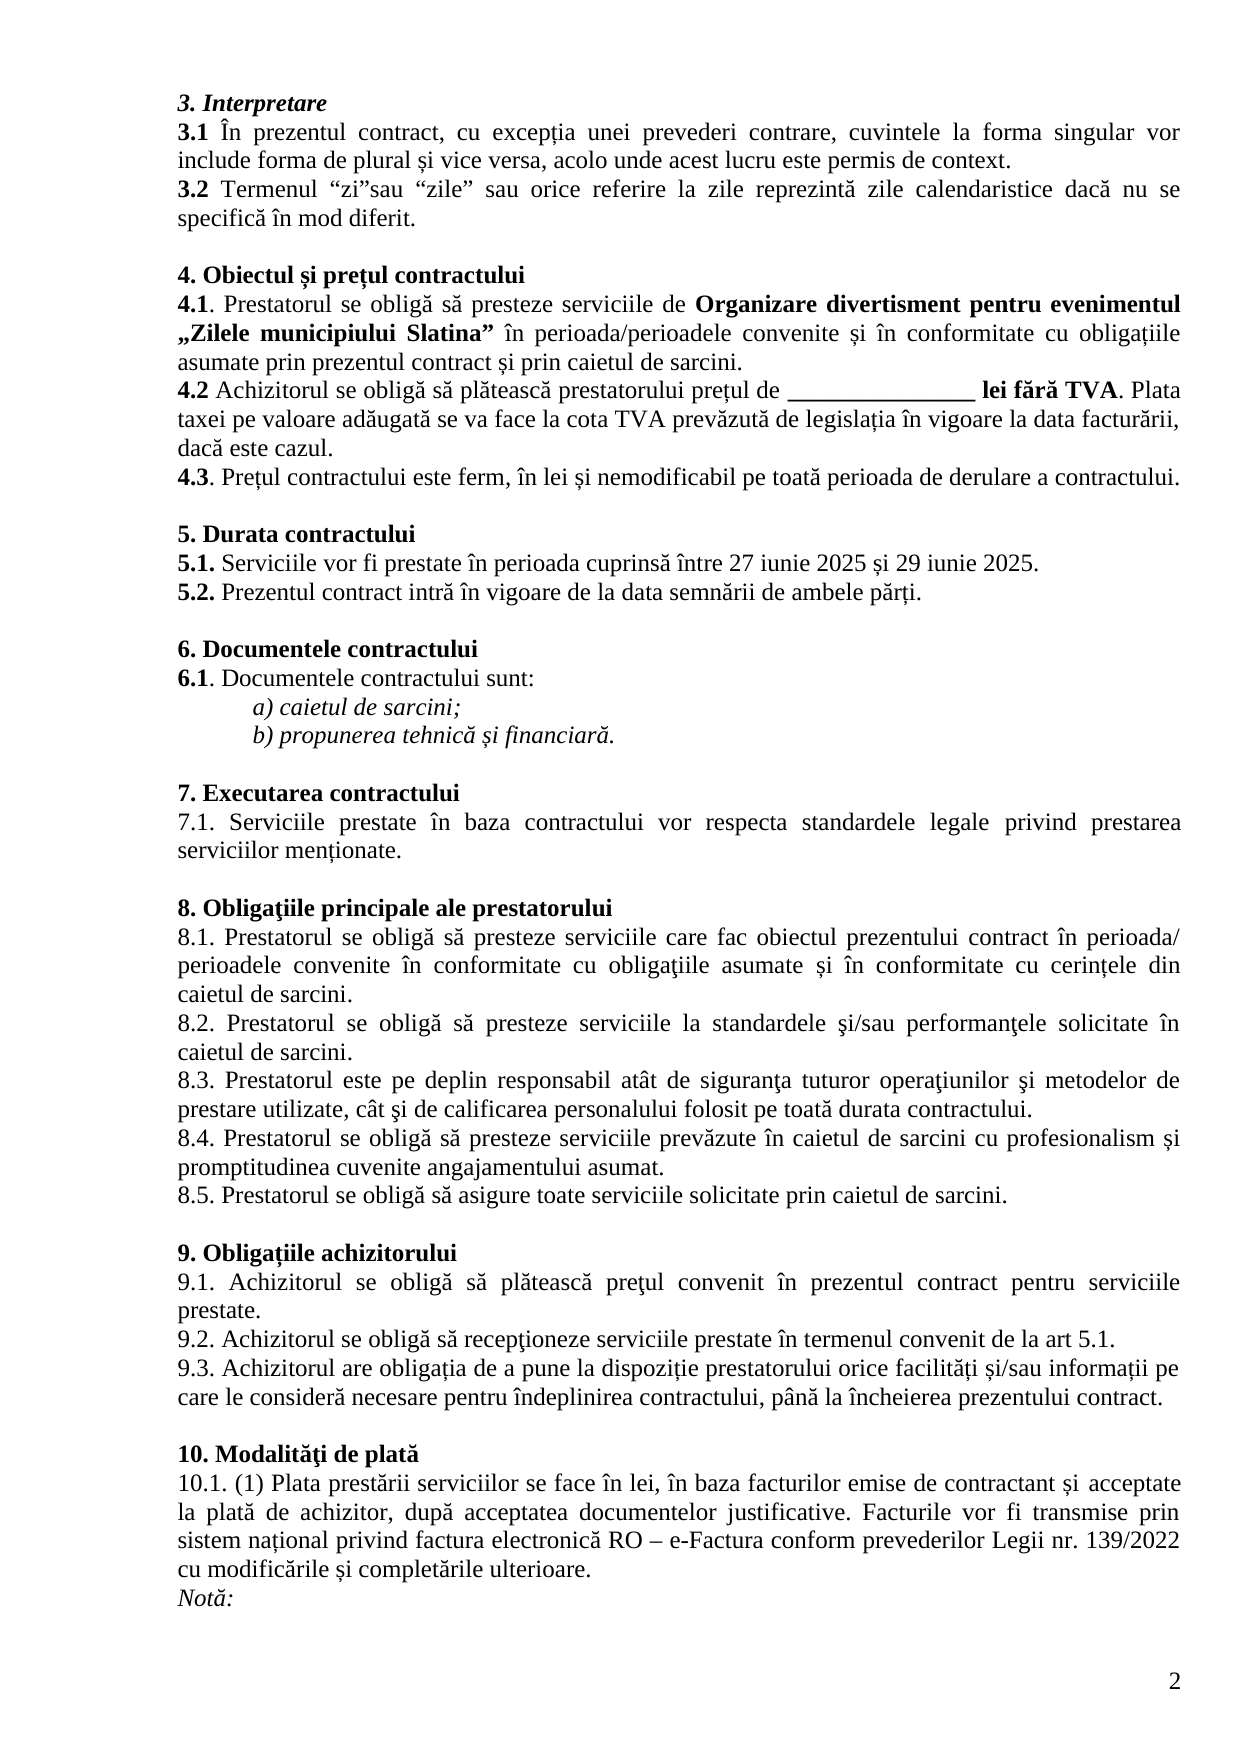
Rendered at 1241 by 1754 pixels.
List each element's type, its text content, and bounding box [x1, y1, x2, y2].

text 4.3. Prețul contractului este ferm, în lei și nemodificabil pe toată perioada de derulare a contractului. [177, 462, 1181, 490]
text 9. Obligațiile achizitorului [177, 1238, 1181, 1267]
text 8.1. Prestatorul se obligă să presteze serviciile care fac obiectul prezentului contract în perioada/ perioadele convenite în conformitate cu obligaţiile asumate și în conformitate cu cerințele din caietul de sarcini. [177, 922, 1181, 1008]
text 5. Durata contractului [177, 519, 1181, 548]
text 10.1. (1) Plata prestării serviciilor se face în lei, în baza facturilor emise de contractant și acceptate la plată de achizitor, după acceptatea documentelor justificative. Facturile vor fi transmise prin sistem național privind factura electronică RO – e-Factura conform prevederilor Legii nr. 139/2022 cu modificările și completările ulterioare. [177, 1468, 1181, 1583]
text 9.3. Achizitorul are obligația de a pune la dispoziție prestatorului orice facilități și/sau informații pe care le consideră necesare pentru îndeplinirea contractului, până la încheierea prezentului contract. [177, 1353, 1181, 1410]
text 4.1. Prestatorul se obligă să presteze serviciile de Organizare divertisment pentru evenimentul „Zilele municipiului Slatina” în perioada/perioadele convenite și în conformitate cu obligațiile asumate prin prezentul contract și prin caietul de sarcini. [177, 289, 1181, 375]
text 10. Modalităţi de plată [177, 1439, 1181, 1468]
text 8.4. Prestatorul se obligă să presteze serviciile prevăzute în caietul de sarcini cu profesionalism și promptitudinea cuvenite angajamentului asumat. [177, 1123, 1181, 1180]
text Notă: [177, 1583, 1181, 1612]
text 5.1. Serviciile vor fi prestate în perioada cuprinsă între 27 iunie 2025 și 29 iunie 2025. [177, 548, 1181, 577]
text 3.2 Termenul “zi”sau “zile” sau orice referire la zile reprezintă zile calendaristice dacă nu se specifică în mod diferit. [177, 174, 1181, 232]
text 6.1. Documentele contractului sunt: [177, 663, 1181, 692]
text 3.1 În prezentul contract, cu excepția unei prevederi contrare, cuvintele la forma singular vor include forma de plural și vice versa, acolo unde acest lucru este permis de context. [177, 117, 1181, 174]
text 7.1. Serviciile prestate în baza contractului vor respecta standardele legale privind prestarea serviciilor menționate. [177, 807, 1181, 864]
text 8.3. Prestatorul este pe deplin responsabil atât de siguranţa tuturor operaţiunilor şi metodelor de prestare utilizate, cât şi de calificarea personalului folosit pe toată durata contractului. [177, 1065, 1181, 1123]
text a) caietul de sarcini; [177, 692, 1181, 720]
text 7. Executarea contractului [177, 778, 1181, 807]
text 8.2. Prestatorul se obligă să presteze serviciile la standardele şi/sau performanţele solicitate în caietul de sarcini. [177, 1008, 1181, 1065]
text 8.5. Prestatorul se obligă să asigure toate serviciile solicitate prin caietul de sarcini. [177, 1180, 1181, 1209]
text 8. Obligaţiile principale ale prestatorului [177, 893, 1181, 922]
text 4. Obiectul și prețul contractului [177, 260, 1181, 289]
text 9.1. Achizitorul se obligă să plătească preţul convenit în prezentul contract pentru serviciile prestate. [177, 1267, 1181, 1324]
text 5.2. Prezentul contract intră în vigoare de la data semnării de ambele părți. [177, 577, 1181, 605]
text b) propunerea tehnică și financiară. [177, 720, 1181, 749]
text 3. Interpretare [177, 88, 1181, 117]
text 9.2. Achizitorul se obligă să recepţioneze serviciile prestate în termenul convenit de la art 5.1. [177, 1324, 1181, 1353]
text 4.2 Achizitorul se obligă să plătească prestatorului prețul de _______________ lei fără TVA. Plata taxei pe valoare adăugată se va face la cota TVA prevăzută de legislația în vigoare la data facturării, dacă este cazul. [177, 375, 1181, 462]
text 6. Documentele contractului [177, 634, 1181, 663]
